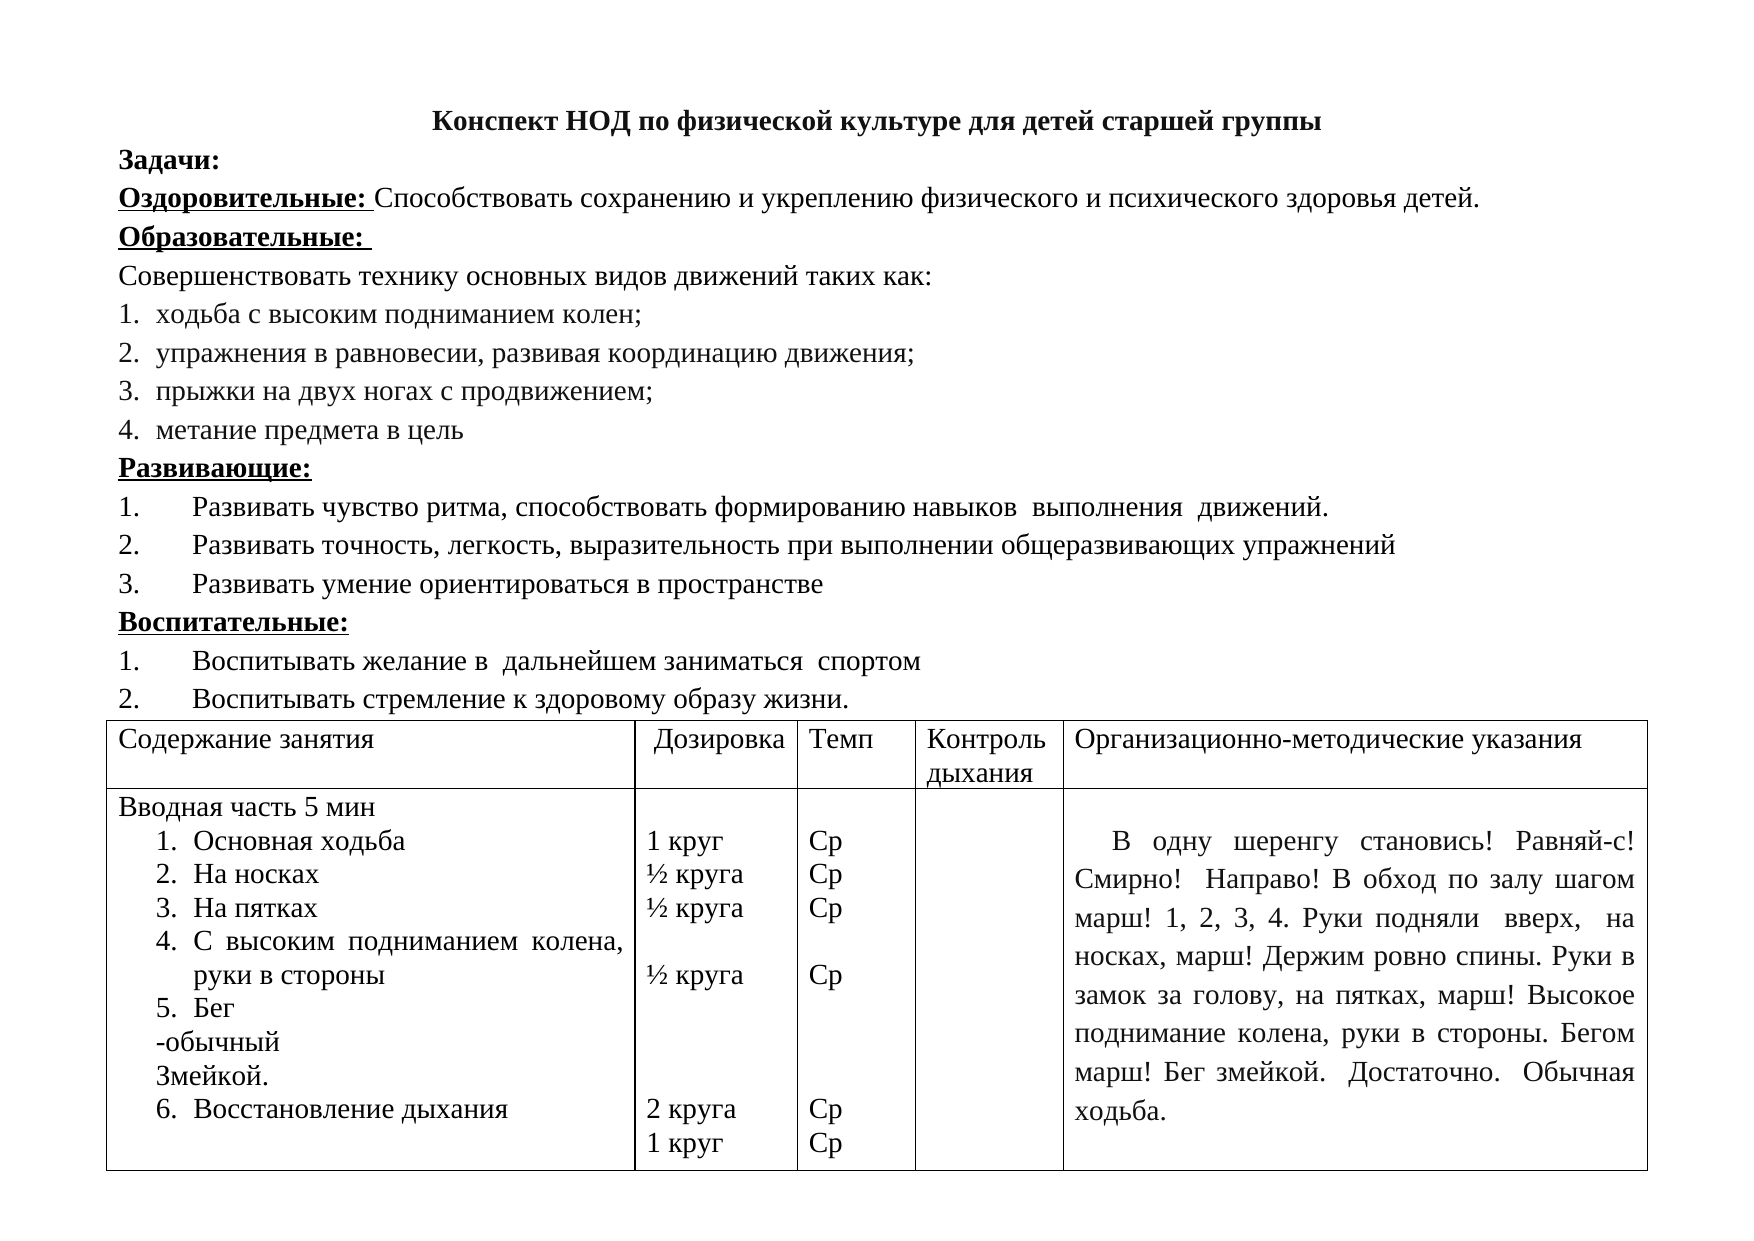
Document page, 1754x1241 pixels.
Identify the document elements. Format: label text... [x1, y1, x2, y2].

text Совершенствовать технику основных видов движений таких как: [118, 258, 1636, 291]
table_cell [916, 789, 1063, 1170]
table_header Контроль дыхания [916, 721, 1063, 788]
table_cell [1064, 789, 1647, 1170]
text Развивающие: [118, 450, 1636, 484]
table_header Дозировка [636, 721, 797, 788]
text Оздоровительные: Способствовать сохранению и укреплению физического и психического здоровья детей. [118, 181, 1636, 214]
table_header Содержание занятия [107, 721, 634, 788]
list Воспитывать стремление к здоровому образу жизни. [118, 682, 1636, 715]
list упражнения в равновесии, развивая координацию движения; [118, 335, 1636, 368]
list прыжки на двух ногах с продвижением; [118, 373, 1636, 407]
list Воспитывать желание в дальнейшем заниматься спортом [118, 643, 1636, 677]
table_header Темп [798, 721, 915, 788]
text Образовательные: [118, 219, 1636, 253]
text Задачи: [118, 142, 1636, 176]
table_cell Ср Ср Ср Ср Ср Ср [798, 789, 915, 1170]
list метание предмета в цель [118, 412, 1636, 445]
text Воспитательные: [118, 604, 1636, 638]
table_header Организационно-методические указания [1064, 721, 1647, 788]
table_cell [636, 789, 797, 1170]
list Развивать умение ориентироваться в пространстве [118, 566, 1636, 599]
list Развивать чувство ритма, способствовать формированию навыков выполнения движений. [118, 489, 1636, 522]
list ходьба с высоким подниманием колен; [118, 296, 1636, 330]
text Конспект НОД по физической культуре для детей старшей группы [118, 103, 1636, 137]
list Развивать точность, легкость, выразительность при выполнении общеразвивающих упражнений [118, 527, 1636, 561]
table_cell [107, 789, 634, 1170]
